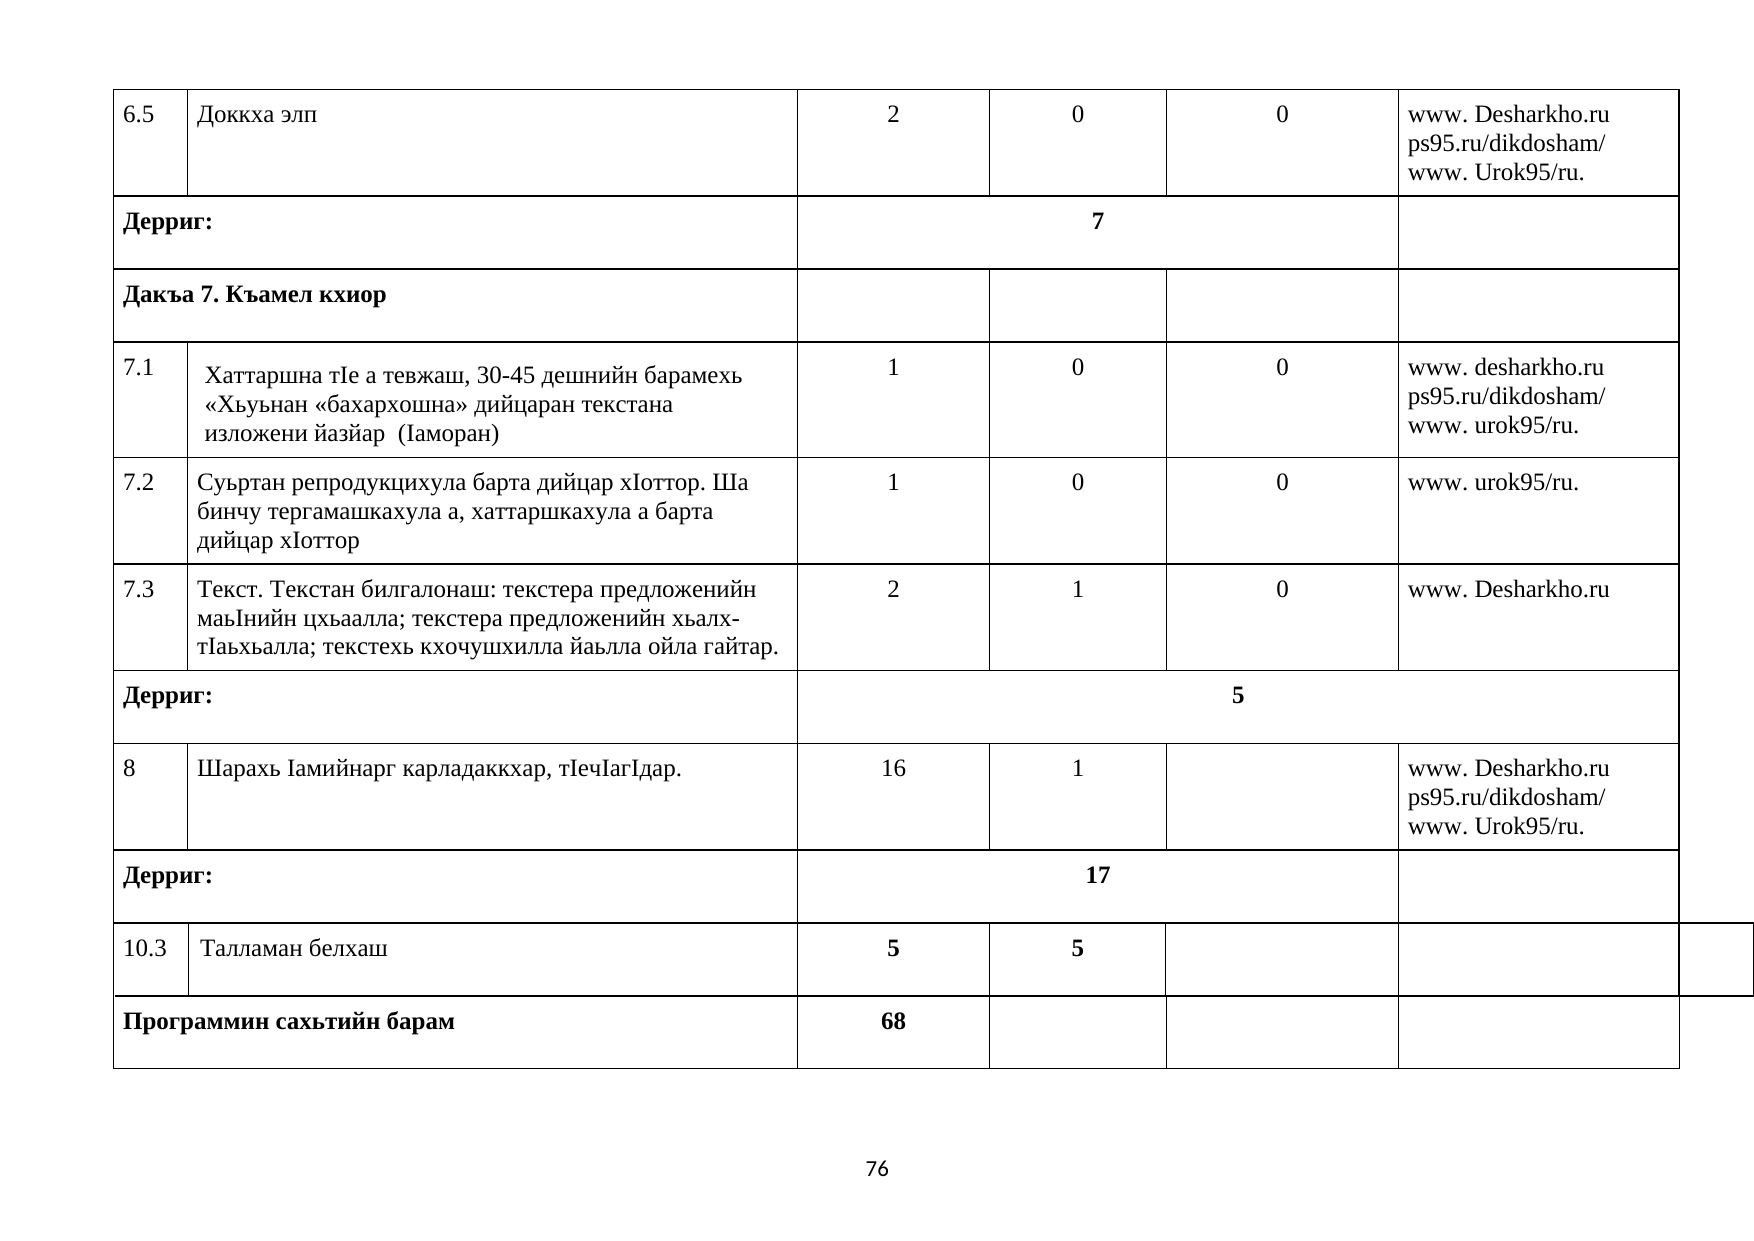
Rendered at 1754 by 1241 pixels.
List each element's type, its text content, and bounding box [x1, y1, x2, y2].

table_cell 1 [990, 744, 1166, 849]
table_cell [1167, 270, 1398, 341]
table_cell 7.1 [114, 343, 187, 456]
table_cell [990, 997, 1166, 1068]
table_cell Шарахь Iамийнарг карладаккхар, тIечIагIдар. [188, 744, 797, 849]
table_cell Дакъа 7. Къамел кхиор [114, 270, 797, 341]
table_cell Текст. Текстан билгалонаш: текстера предложенийн маьӀнийн цхьаалла; текстера предложенийн хьалх-тӀаьхьалла; текстехь кхочушхилла йаьлла ойла гайтар. [188, 565, 797, 669]
table_cell 0 [1167, 343, 1398, 456]
table_cell 0 [1167, 90, 1398, 195]
table_cell 68 [798, 997, 989, 1068]
table_cell 10.3 [114, 924, 188, 995]
table_cell [1166, 924, 1398, 995]
table_cell www. Desharkho.ru ps95.ru/dikdosham/ www. Urok95/ru. [1399, 90, 1678, 195]
table_cell 2 [798, 565, 989, 669]
table_cell [1399, 851, 1678, 922]
table_cell [1680, 924, 1753, 995]
table_cell [1399, 997, 1679, 1068]
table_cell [1399, 343, 1678, 456]
table_cell 5 [990, 924, 1165, 995]
table_cell [990, 270, 1166, 341]
table_cell 7 [798, 197, 1398, 268]
table_cell 0 [990, 343, 1166, 456]
table_cell www. urok95/ru. [1399, 458, 1678, 563]
table_cell [1167, 744, 1398, 849]
table_cell 8 [114, 744, 187, 849]
table_cell [1167, 997, 1398, 1068]
table_cell 5 [798, 924, 989, 995]
table_cell 0 [1167, 565, 1398, 669]
table_cell 0 [990, 458, 1166, 563]
table_cell [1399, 270, 1678, 341]
table_cell [798, 270, 989, 341]
table_cell Программин сахьтийн барам [114, 996, 797, 1068]
table_cell [1399, 197, 1678, 268]
table_cell www. Desharkho.ru ps95.ru/dikdosham/ www. Urok95/ru. [1399, 744, 1678, 849]
table_cell Дерриг: [114, 671, 797, 742]
table_cell Дерриг: [114, 851, 797, 922]
table_cell 16 [798, 744, 989, 849]
table_cell 1 [798, 458, 989, 563]
table_cell 7.3 [114, 565, 187, 669]
table_cell Суьртан репродукцихула барта дийцар хӀоттор. Ша бинчу тергамашкахула а, хаттаршкахула а барта дийцар хӀоттор [188, 458, 797, 563]
table_cell 5 [798, 671, 1678, 742]
table_cell Дерриг: [114, 197, 797, 268]
table_cell 0 [1167, 458, 1398, 563]
table_cell 17 [798, 851, 1398, 922]
table_cell [1399, 924, 1678, 995]
table_cell Хаттаршна тӀе а тевжаш, 30-45 дешнийн барамехь «Хьуьнан «бахархошна» дийцаран текстана изложени йазйар (Iаморан) [188, 343, 797, 456]
table_cell www. Desharkho.ru [1399, 565, 1678, 669]
table_cell 0 [990, 90, 1166, 195]
table_cell Талламан белхаш [189, 924, 797, 995]
table_cell Доккха элп [188, 90, 797, 195]
table_cell 1 [798, 343, 989, 456]
table_cell 1 [990, 565, 1166, 669]
table_cell 7.2 [114, 458, 187, 563]
table_cell 6.5 [114, 90, 187, 195]
table_cell 2 [798, 90, 989, 195]
